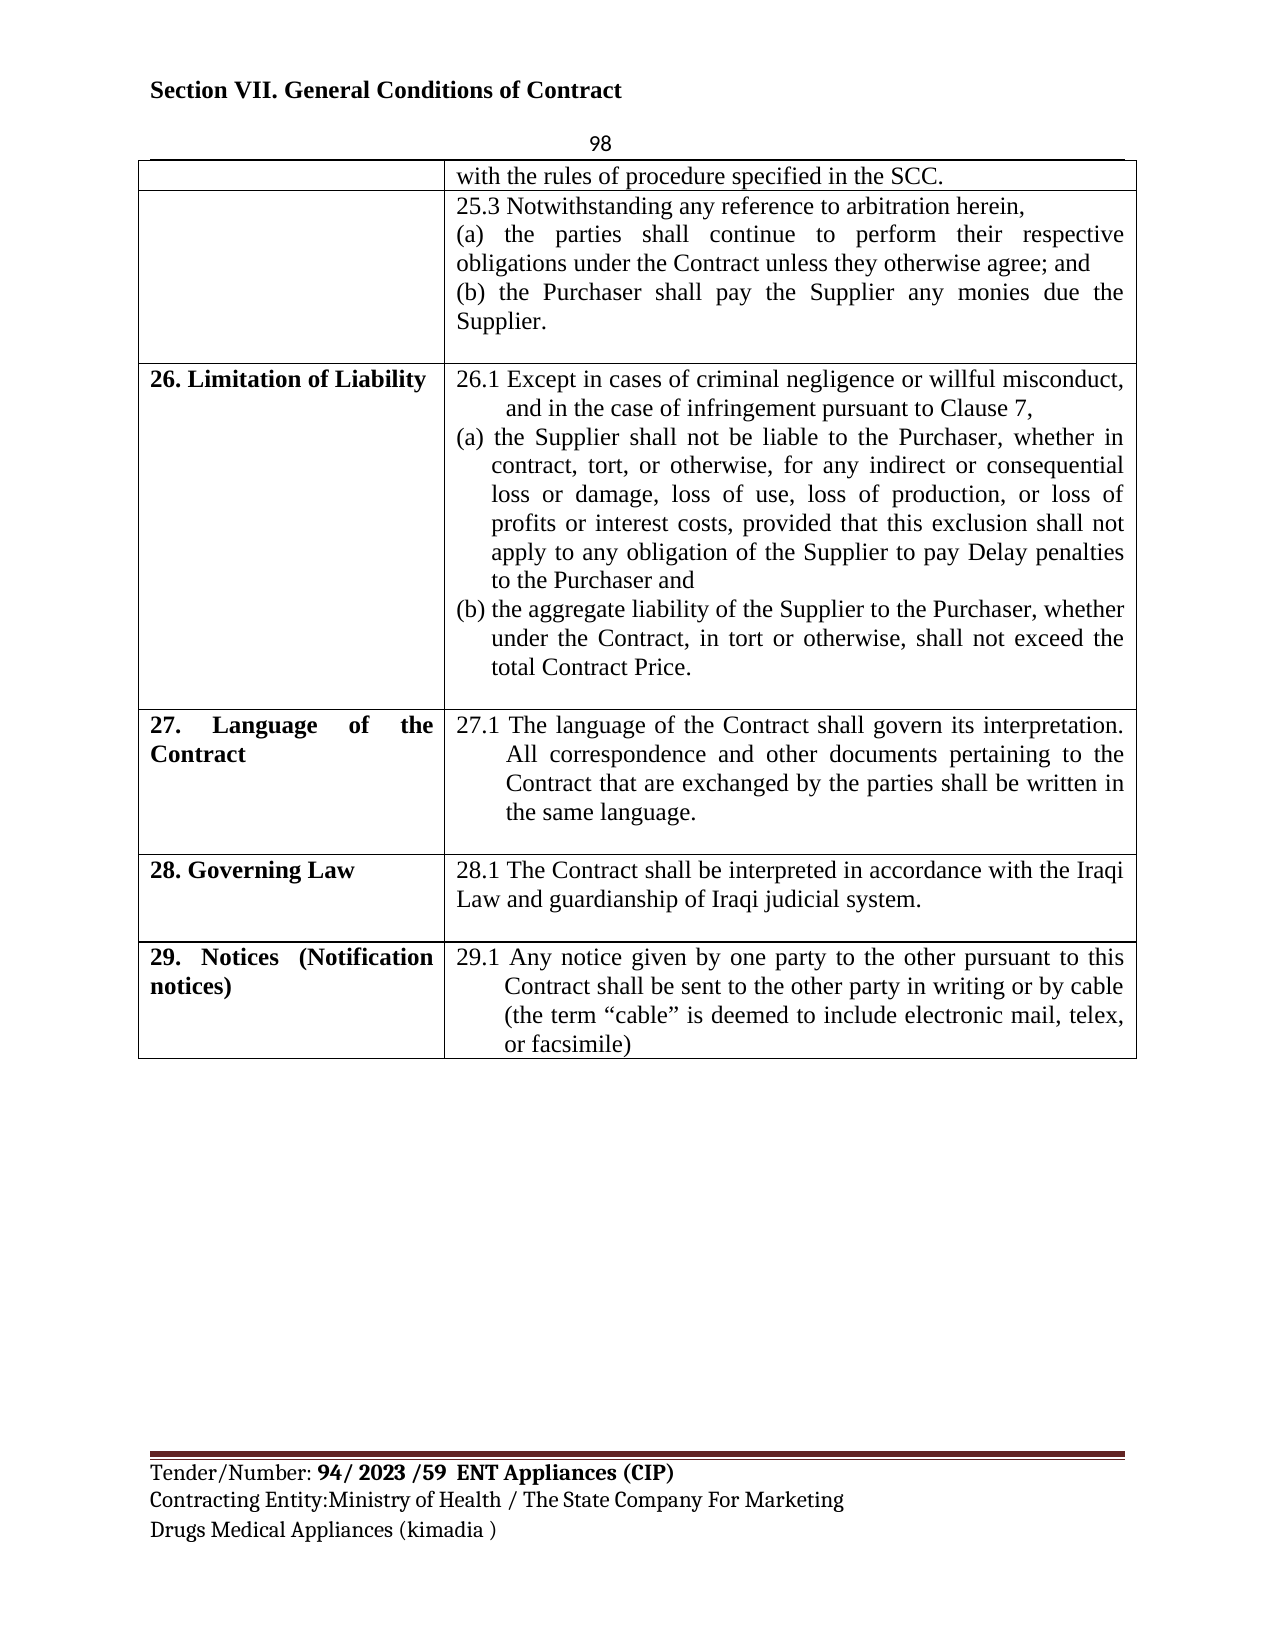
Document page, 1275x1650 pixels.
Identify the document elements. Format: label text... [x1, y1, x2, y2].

table_cell [139, 161, 444, 190]
table_cell 25.3 Notwithstanding any reference to arbitration herein, (a) the parties shall continue to perform their respective obligations under the Contract unless they otherwise agree; and (b) the Purchaser shall pay the Supplier any monies due the Supplier. [445, 191, 1136, 363]
table_cell 29. Notices (Notification notices) [139, 943, 444, 1057]
table_cell 26. Limitation of Liability [139, 364, 444, 709]
table_cell 26.1 Except in cases of criminal negligence or willful misconduct, and in the case of infringement pursuant to Clause 7, (a) the Supplier shall not be liable to the Purchaser, whether in contract, tort, or otherwise, for any indirect or consequential loss or damage, loss of use, loss of production, or loss of profits or interest costs, provided that this exclusion shall not apply to any obligation of the Supplier to pay Delay penalties to the Purchaser and (b) the aggregate liability of the Supplier to the Purchaser, whether under the Contract, in tort or otherwise, shall not exceed the total Contract Price. [445, 364, 1136, 709]
table_cell 29.1 Any notice given by one party to the other pursuant to this Contract shall be sent to the other party in writing or by cable (the term “cable” is deemed to include electronic mail, telex, or facsimile) [445, 943, 1136, 1057]
table_cell 28.1 The Contract shall be interpreted in accordance with the Iraqi Law and guardianship of Iraqi judicial system. [445, 855, 1136, 941]
table_cell 27.1 The language of the Contract shall govern its interpretation. All correspondence and other documents pertaining to the Contract that are exchanged by the parties shall be written in the same language. [445, 710, 1136, 854]
table_cell 27. Language of the Contract [139, 710, 444, 854]
table_cell 28. Governing Law [139, 855, 444, 941]
table_cell [139, 191, 444, 363]
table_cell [445, 161, 1136, 190]
